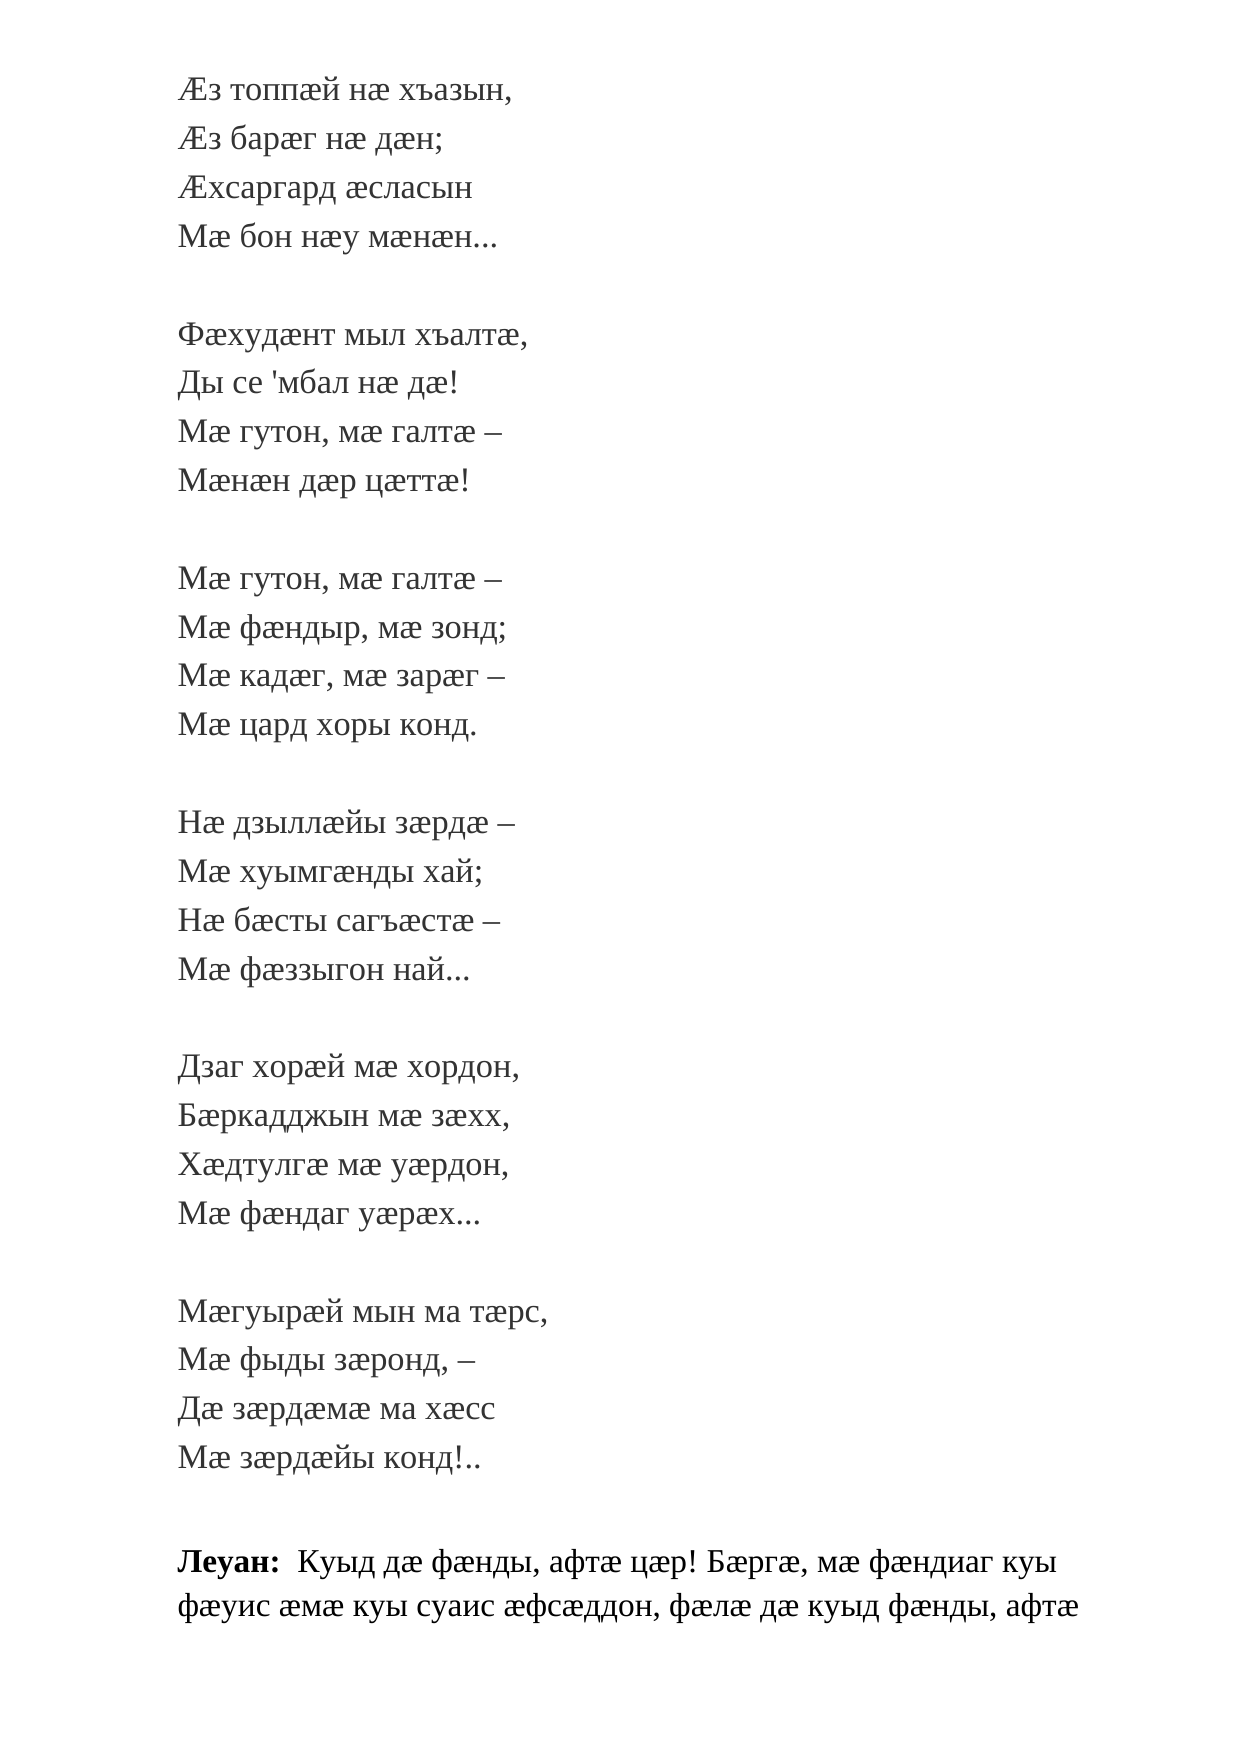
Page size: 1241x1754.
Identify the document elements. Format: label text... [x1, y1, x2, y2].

text Мæ фæндаг уæрæх... [177, 1183, 1152, 1232]
text Мæ фæззыгон най... [177, 938, 1152, 987]
text Бæркадджын мæ зæхх, [177, 1085, 1152, 1134]
text Мæ цард хоры конд. [177, 694, 1152, 743]
text Мæ зæрдæйы конд!.. [177, 1427, 1152, 1476]
text Дæ зæрдæмæ ма хæсс [177, 1378, 1152, 1427]
text Мæ кадæг, мæ зарæг – [177, 645, 1152, 694]
text Мæгуырæй мын ма тæрс, [177, 1281, 1152, 1329]
text Дзаг хорæй мæ хордон, [177, 1036, 1152, 1085]
text Мæ фыды зæронд, – [177, 1329, 1152, 1378]
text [177, 1541, 1152, 1623]
text Нæ дзыллæйы зæрдæ – [177, 792, 1152, 841]
text Нæ бæсты сагъæстæ – [177, 890, 1152, 938]
text Мæ гутон, мæ галтæ – [177, 548, 1152, 597]
text Мæ бон нæу мæнæн... [177, 206, 1152, 254]
text Æз топпæй нæ хъазын, [177, 59, 1152, 108]
text Фæхудæнт мыл хъалтæ, [177, 303, 1152, 352]
text Мæ хуымгæнды хай; [177, 841, 1152, 890]
text Мæнæн дæр цæттæ! [177, 450, 1152, 499]
text Æз барæг нæ дæн; [177, 108, 1152, 157]
text Ды се 'мбал нæ дæ! [177, 352, 1152, 401]
text Æхсаргард æсласын [177, 157, 1152, 206]
text Хæдтулгæ мæ уæрдон, [177, 1134, 1152, 1183]
text Мæ гутон, мæ галтæ – [177, 401, 1152, 450]
text Мæ фæндыр, мæ зонд; [177, 597, 1152, 645]
